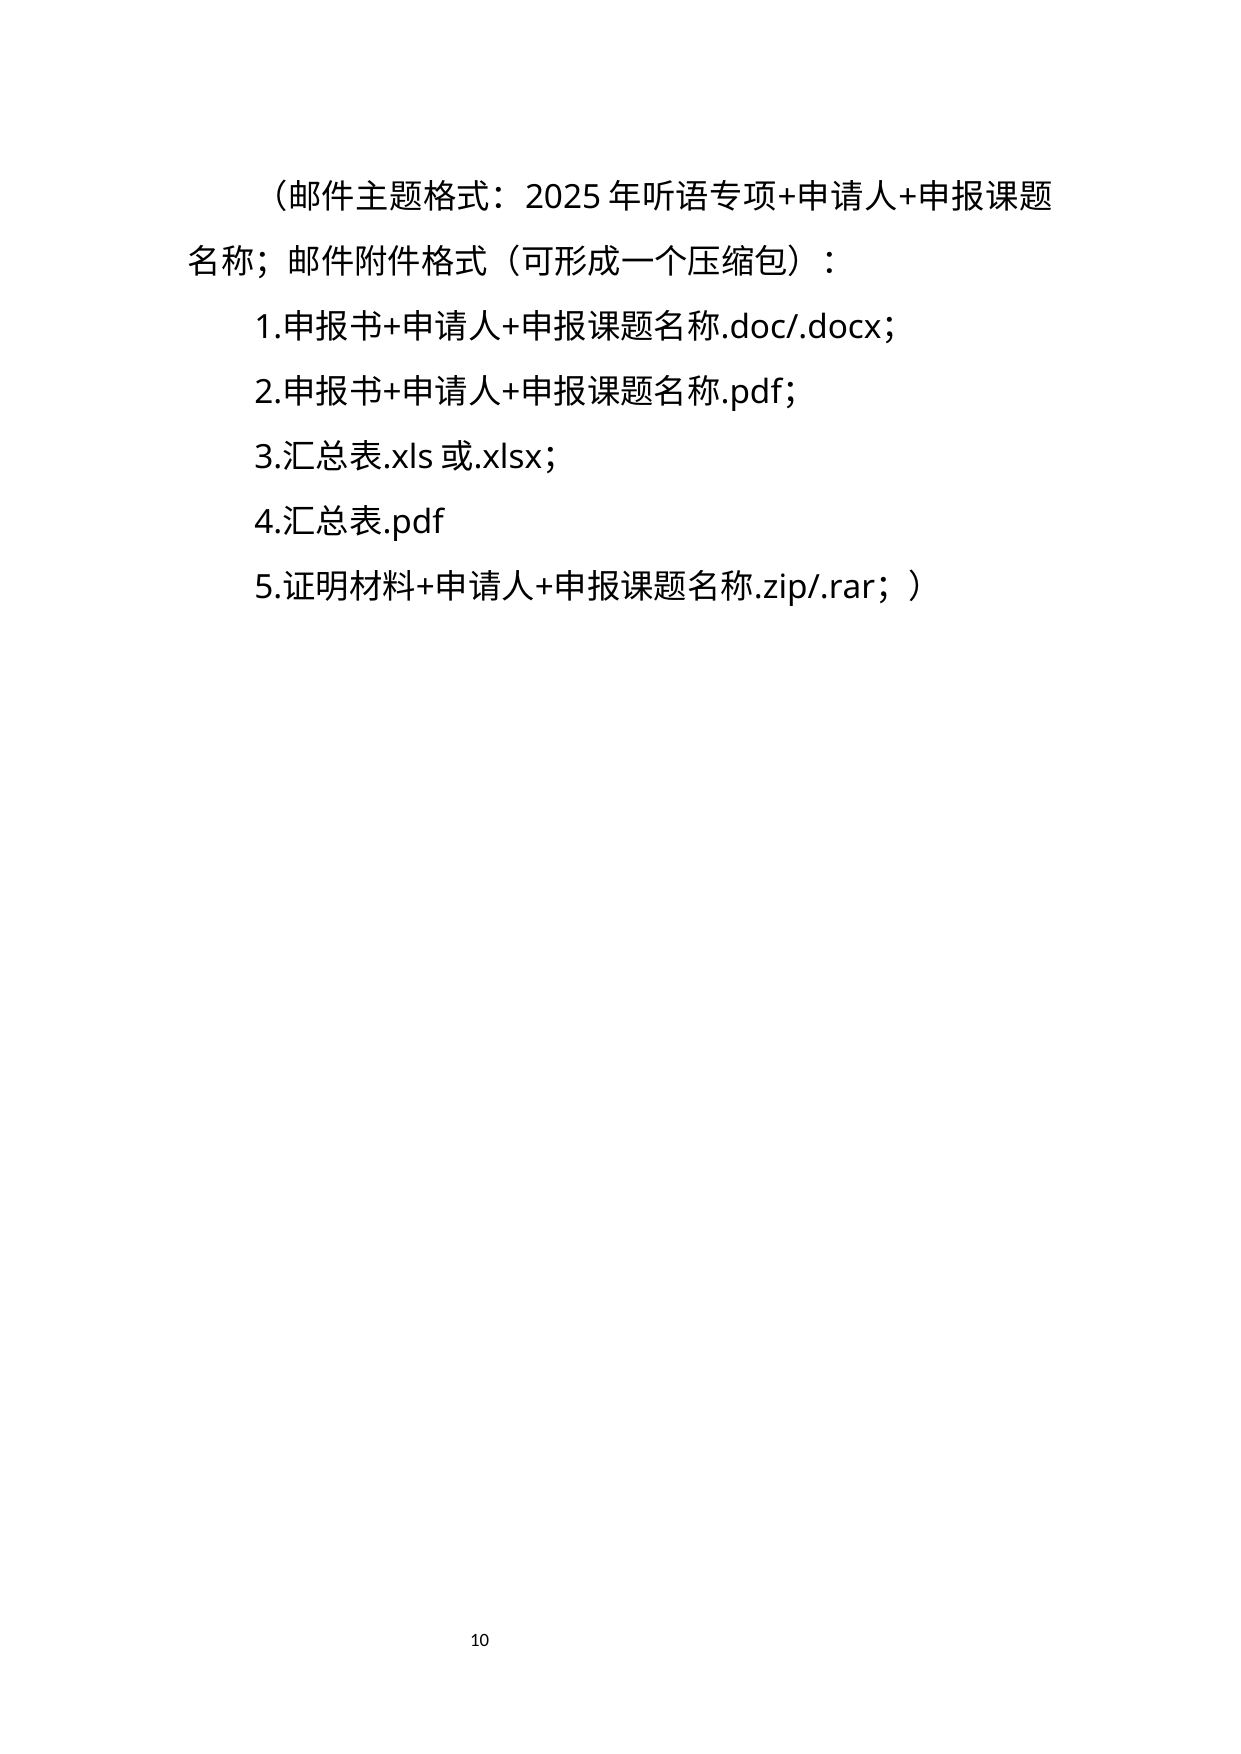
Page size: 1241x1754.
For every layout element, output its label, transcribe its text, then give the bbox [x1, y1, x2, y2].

text 5.证明材料+申请人+申报课题名称.zip/.rar；） [187, 552, 1053, 617]
list 1.申报书+申请人+申报课题名称.doc/.docx； [187, 292, 1053, 357]
list 4.汇总表.pdf [187, 487, 1053, 552]
list 2.申报书+申请人+申报课题名称.pdf； [187, 357, 1053, 422]
list 3.汇总表.xls或.xlsx； [187, 422, 1053, 487]
list （邮件主题格式：2025年听语专项+申请人+申报课题名称；邮件附件格式（可形成一个压缩包）： [187, 162, 1053, 292]
